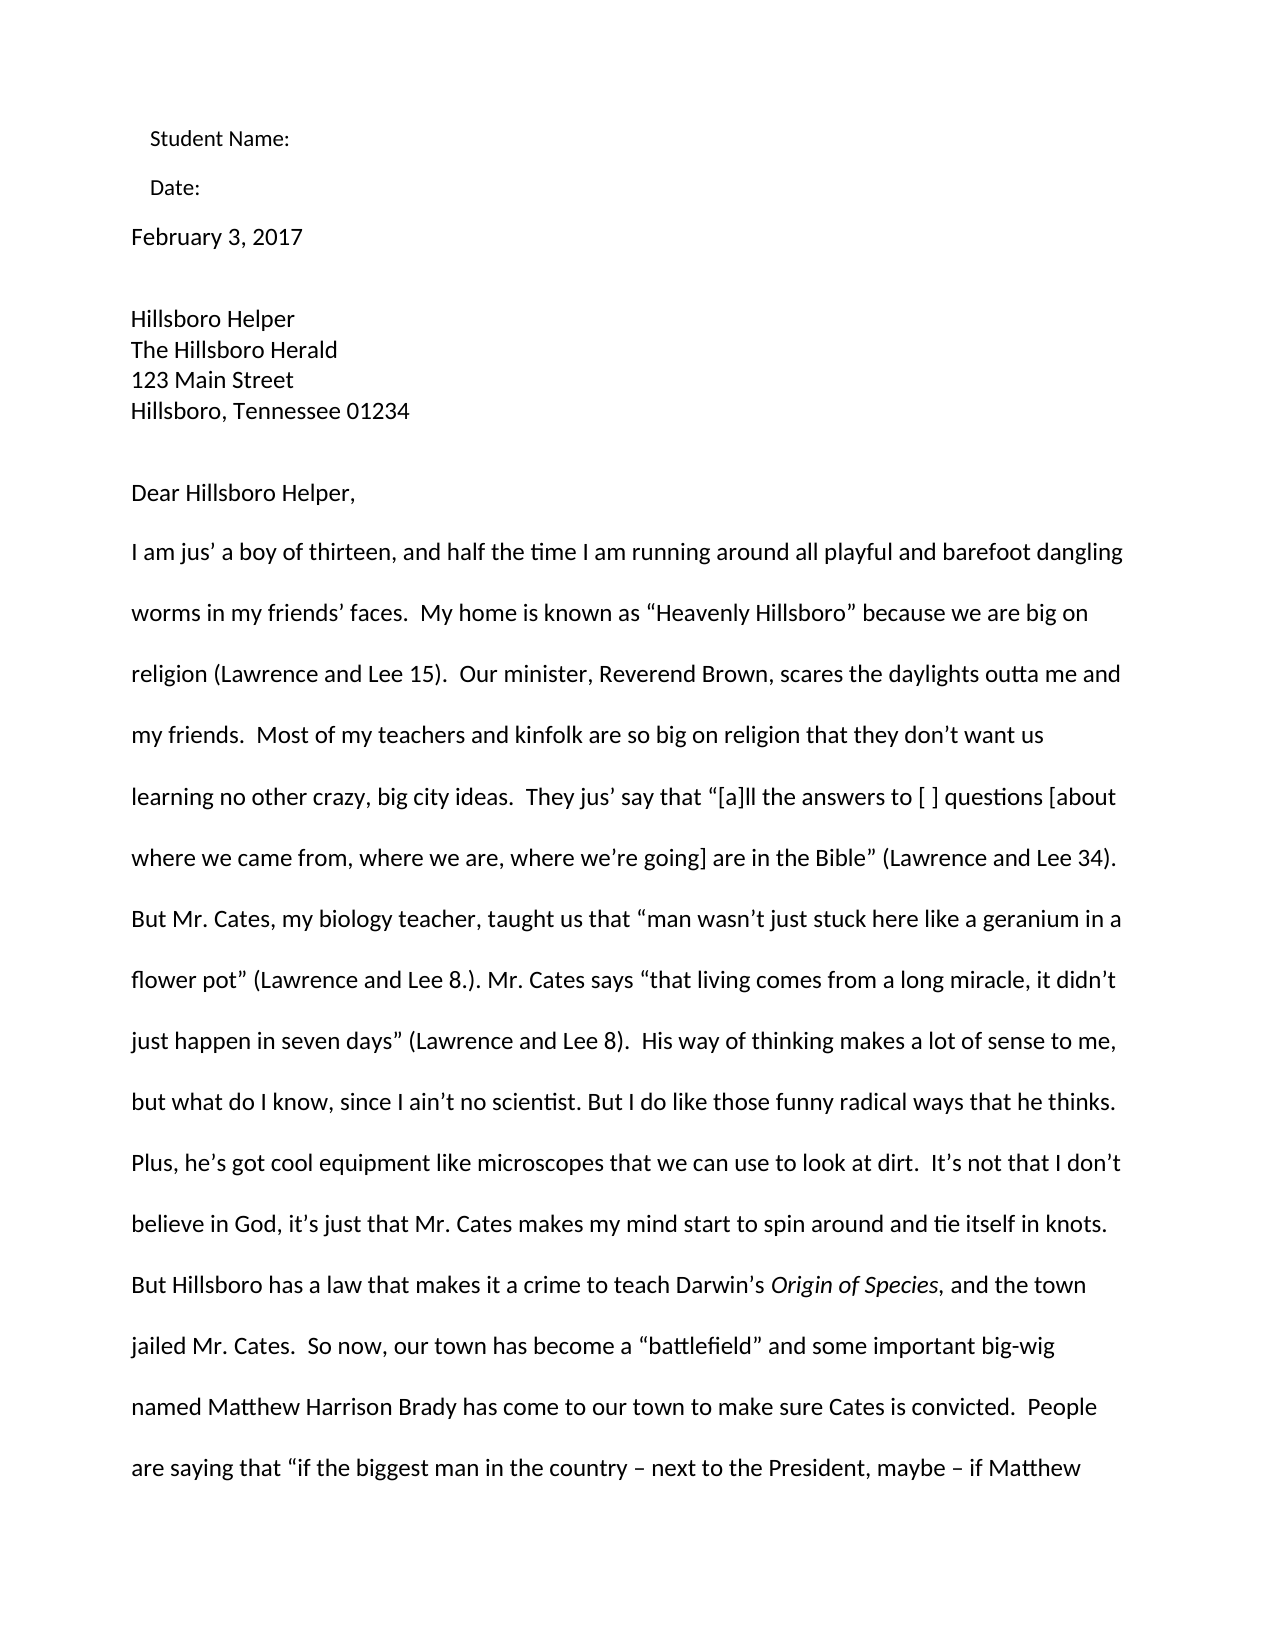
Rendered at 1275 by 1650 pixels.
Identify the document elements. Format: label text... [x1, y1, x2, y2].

text Hillsboro, Tennessee 01234 [131, 395, 1125, 426]
text Hillsboro Helper [131, 303, 1125, 334]
text 123 Main Street [131, 364, 1125, 395]
text Dear Hillsboro Helper, [131, 477, 1125, 507]
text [131, 537, 1125, 1483]
text The Hillsboro Herald [131, 334, 1125, 364]
text February 3, 2017 [131, 222, 1125, 252]
